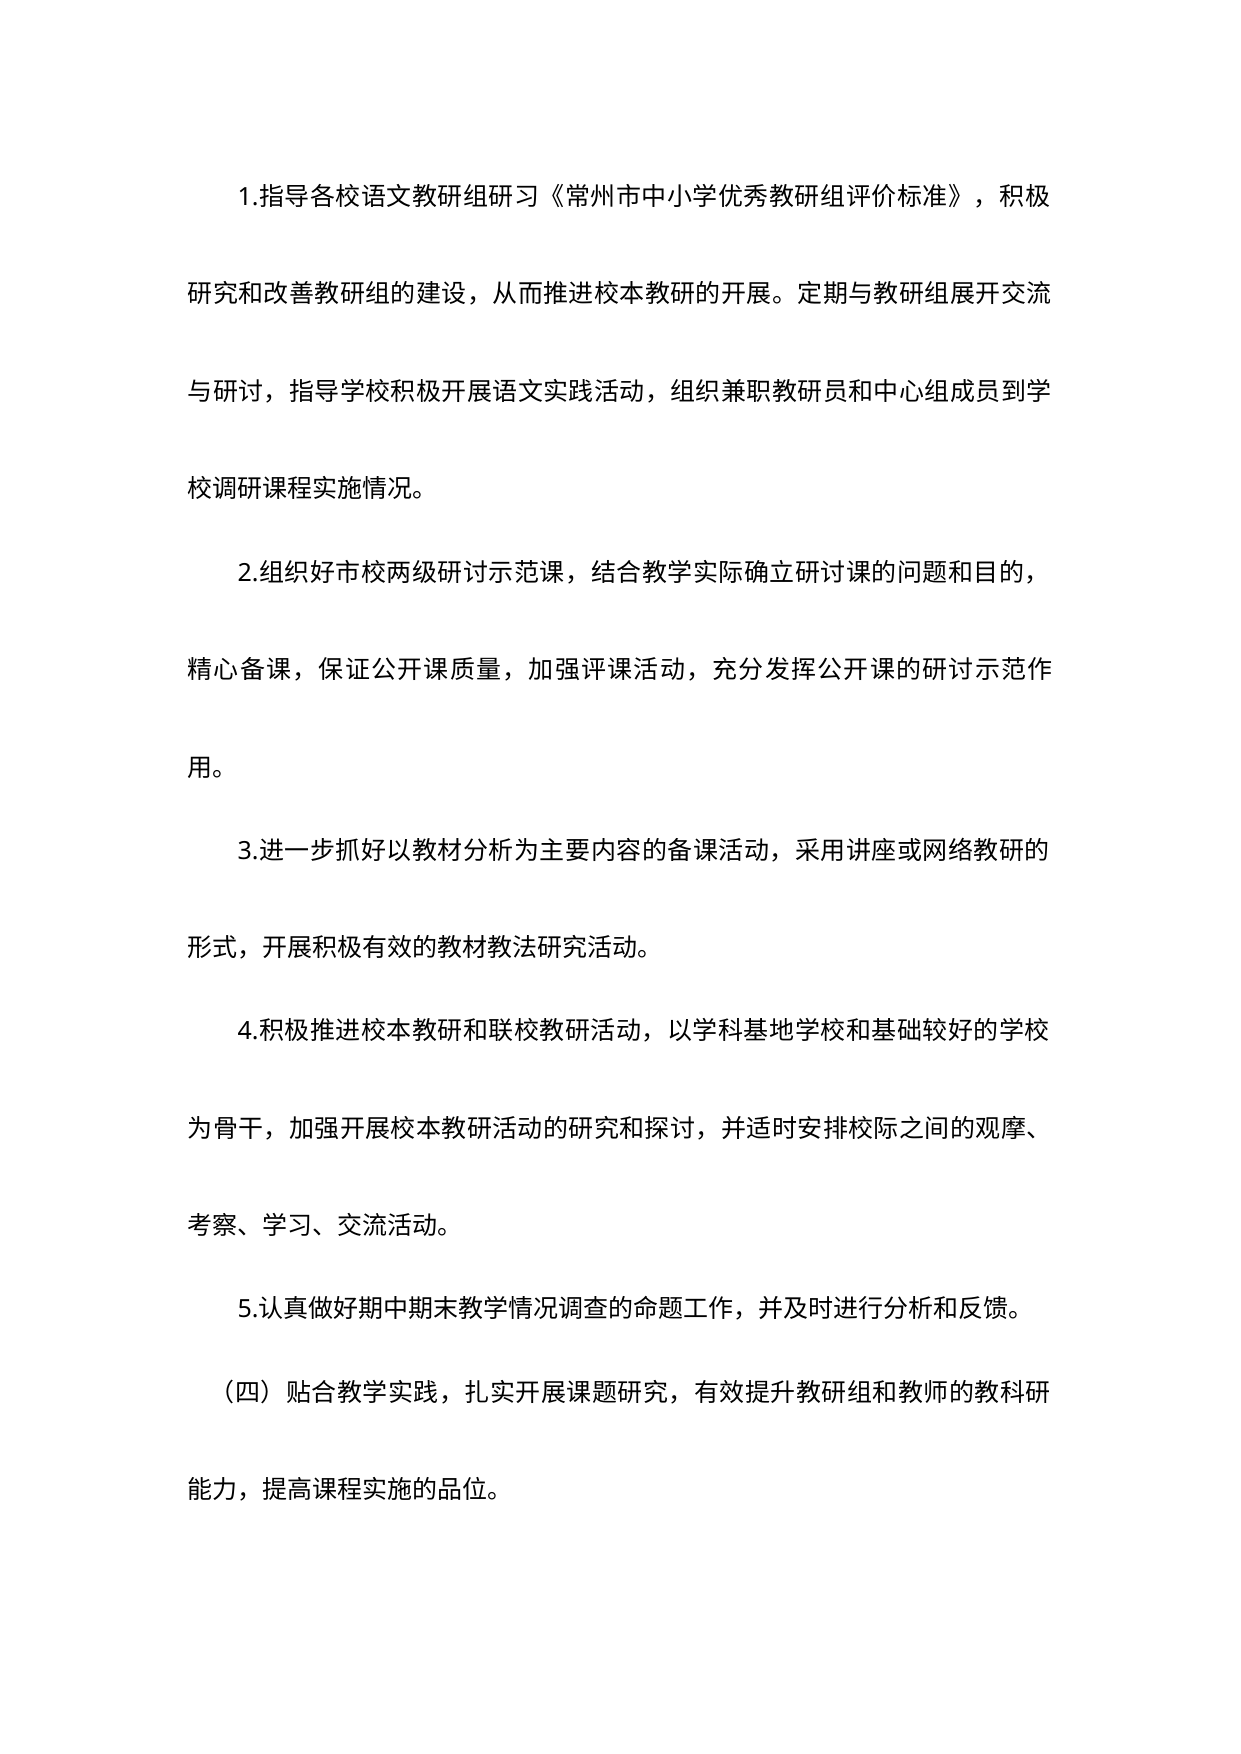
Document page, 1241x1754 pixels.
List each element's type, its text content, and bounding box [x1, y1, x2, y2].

text 5.认真做好期中期末教学情况调查的命题工作，并及时进行分析和反馈。 [187, 1274, 1053, 1339]
text 2.组织好市校两级研讨示范课，结合教学实际确立研讨课的问题和目的，精心备课，保证公开课质量，加强评课活动，充分发挥公开课的研讨示范作用。 [187, 538, 1053, 798]
text （四）贴合教学实践，扎实开展课题研究，有效提升教研组和教师的教科研能力，提高课程实施的品位。 [187, 1358, 1053, 1520]
text 3.进一步抓好以教材分析为主要内容的备课活动，采用讲座或网络教研的形式，开展积极有效的教材教法研究活动。 [187, 816, 1053, 978]
text 1.指导各校语文教研组研习《常州市中小学优秀教研组评价标准》，积极研究和改善教研组的建设，从而推进校本教研的开展。定期与教研组展开交流与研讨，指导学校积极开展语文实践活动，组织兼职教研员和中心组成员到学校调研课程实施情况。 [187, 162, 1053, 519]
text 4.积极推进校本教研和联校教研活动，以学科基地学校和基础较好的学校为骨干，加强开展校本教研活动的研究和探讨，并适时安排校际之间的观摩、考察、学习、交流活动。 [187, 996, 1053, 1256]
